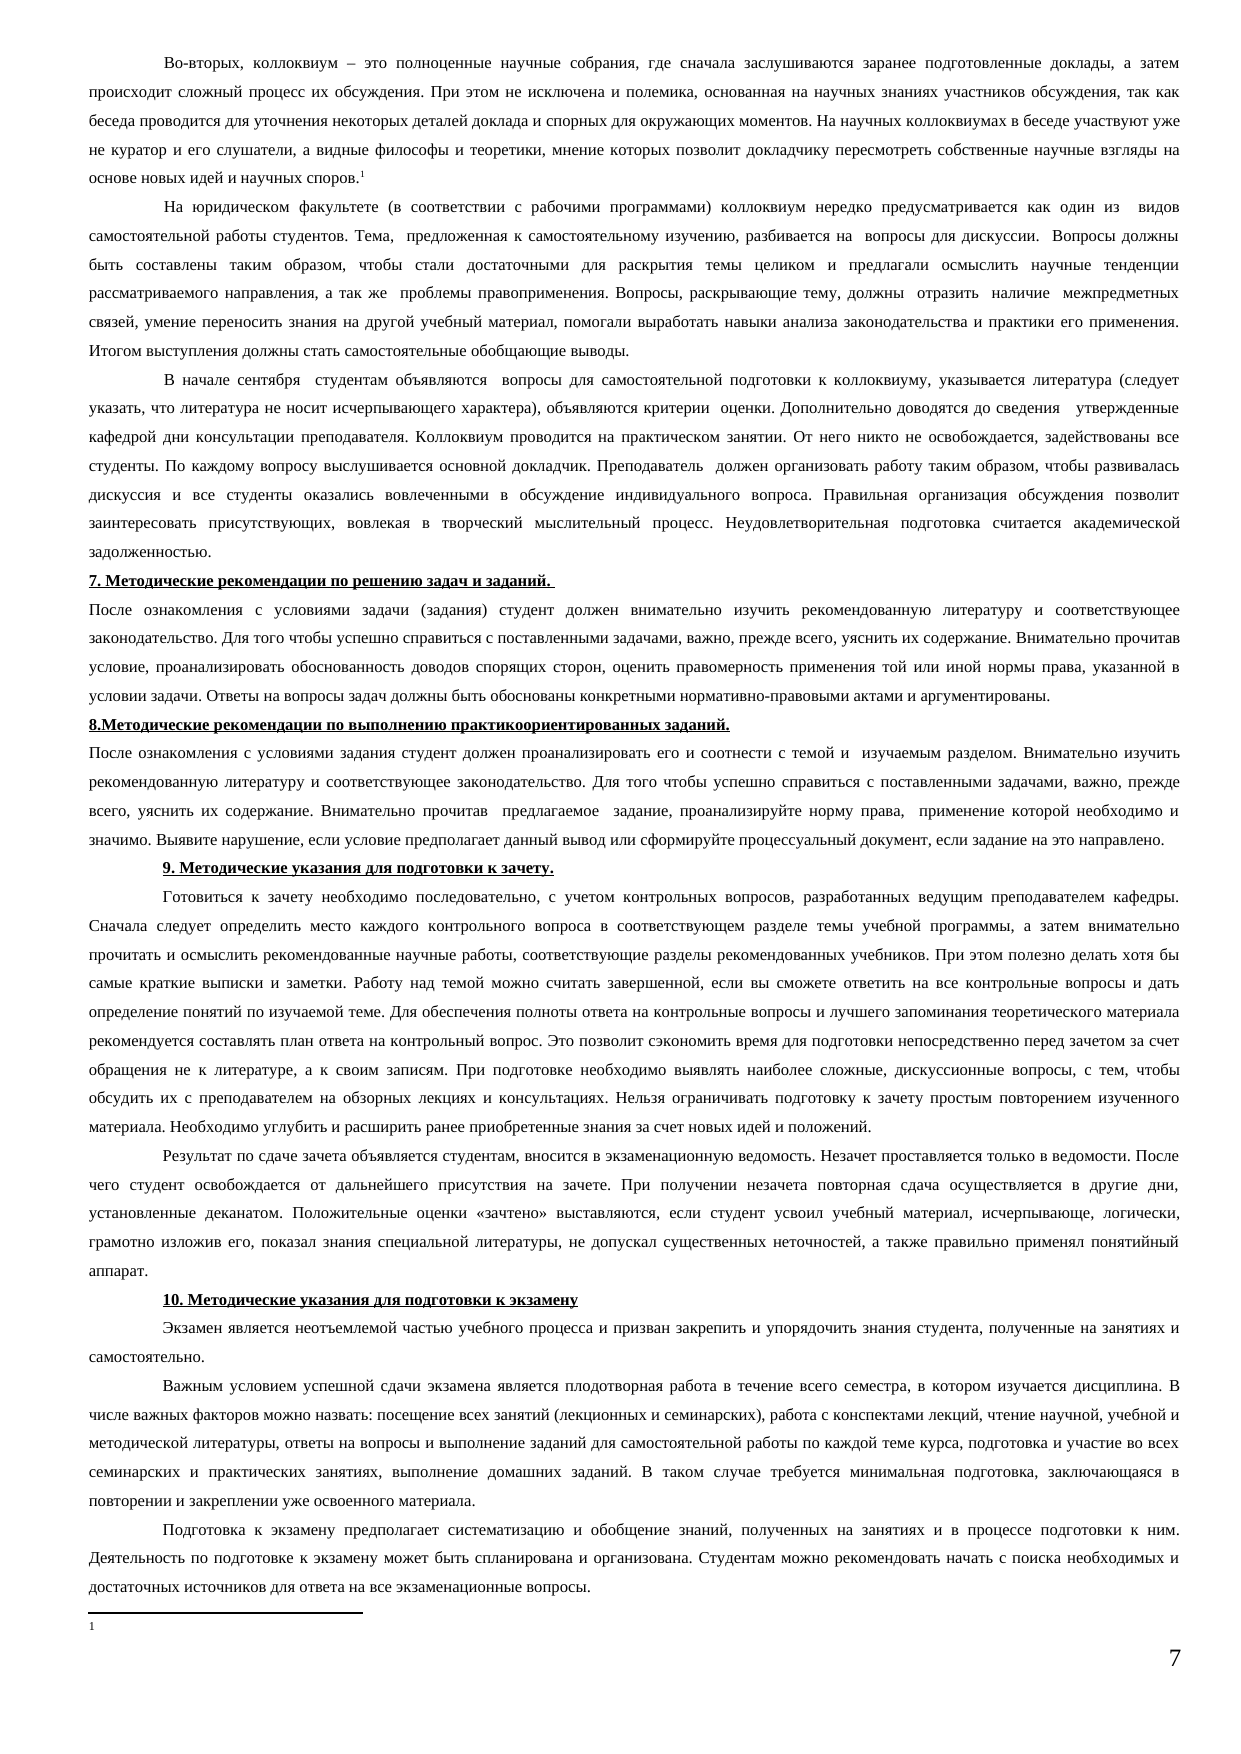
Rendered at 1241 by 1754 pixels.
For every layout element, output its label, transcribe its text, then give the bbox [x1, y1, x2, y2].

text 10. Методические указания для подготовки к экзамену [88, 1289, 1181, 1308]
text В начале сентября студентам объявляются вопросы для самостоятельной подготовки к коллоквиуму, указывается литература (следует указать, что литература не носит исчерпывающего характера), объявляются критерии оценки. Дополнительно доводятся до сведения утвержденные кафедрой дни консультации преподавателя. Коллоквиум проводится на практическом занятии. От него никто не освобождается, задействованы все студенты. По каждому вопросу выслушивается основной докладчик. Преподаватель должен организовать работу таким образом, чтобы развивалась дискуссия и все студенты оказались вовлеченными в обсуждение индивидуального вопроса. Правильная организация обсуждения позволит заинтересовать присутствующих, вовлекая в творческий мыслительный процесс. Неудовлетворительная подготовка считается академической задолженностью. [88, 369, 1181, 561]
text После ознакомления с условиями задачи (задания) студент должен внимательно изучить рекомендованную литературу и соответствующее законодательство. Для того чтобы успешно справиться с поставленными задачами, важно, прежде всего, уяснить их содержание. Внимательно прочитав условие, проанализировать обоснованность доводов спорящих сторон, оценить правомерность применения той или иной нормы права, указанной в условии задачи. Ответы на вопросы задач должны быть обоснованы конкретными нормативно-правовыми актами и аргументированы. [88, 599, 1181, 705]
text 8.Методические рекомендации по выполнению практикоориентированных заданий. [88, 714, 1181, 733]
text На юридическом факультете (в соответствии с рабочими программами) коллоквиум нередко предусматривается как один из видов самостоятельной работы студентов. Тема, предложенная к самостоятельному изучению, разбивается на вопросы для дискуссии. Вопросы должны быть составлены таким образом, чтобы стали достаточными для раскрытия темы целиком и предлагали осмыслить научные тенденции рассматриваемого направления, а так же проблемы правоприменения. Вопросы, раскрывающие тему, должны отразить наличие межпредметных связей, умение переносить знания на другой учебный материал, помогали выработать навыки анализа законодательства и практики его применения. Итогом выступления должны стать самостоятельные обобщающие выводы. [88, 197, 1181, 360]
text Экзамен является неотъемлемой частью учебного процесса и призван закрепить и упорядочить знания студента, полученные на занятиях и самостоятельно. [88, 1318, 1181, 1366]
text 7. Методические рекомендации по решению задач и заданий. [88, 571, 1181, 590]
text Подготовка к экзамену предполагает систематизацию и обобщение знаний, полученных на занятиях и в процессе подготовки к ним. Деятельность по подготовке к экзамену может быть спланирована и организована. Студентам можно рекомендовать начать с поиска необходимых и достаточных источников для ответа на все экзаменационные вопросы. [88, 1519, 1181, 1596]
text Во-вторых, коллоквиум – это полноценные научные собрания, где сначала заслушиваются заранее подготовленные доклады, а затем происходит сложный процесс их обсуждения. При этом не исключена и полемика, основанная на научных знаниях участников обсуждения, так как беседа проводится для уточнения некоторых деталей доклада и спорных для окружающих моментов. На научных коллоквиумах в беседе участвуют уже не куратор и его слушатели, а видные философы и теоретики, мнение которых позволит докладчику пересмотреть собственные научные взгляды на основе новых идей и научных споров. [88, 53, 1181, 187]
text Готовиться к зачету необходимо последовательно, с учетом контрольных вопросов, разработанных ведущим преподавателем кафедры. Сначала следует определить место каждого контрольного вопроса в соответствующем разделе темы учебной программы, а затем внимательно прочитать и осмыслить рекомендованные научные работы, соответствующие разделы рекомендованных учебников. При этом полезно делать хотя бы самые краткие выписки и заметки. Работу над темой можно считать завершенной, если вы сможете ответить на все контрольные вопросы и дать определение понятий по изучаемой теме. Для обеспечения полноты ответа на контрольные вопросы и лучшего запоминания теоретического материала рекомендуется составлять план ответа на контрольный вопрос. Это позволит сэкономить время для подготовки непосредственно перед зачетом за счет обращения не к литературе, а к своим записям. При подготовке необходимо выявлять наиболее сложные, дискуссионные вопросы, с тем, чтобы обсудить их с преподавателем на обзорных лекциях и консультациях. Нельзя ограничивать подготовку к зачету простым повторением изученного материала. Необходимо углубить и расширить ранее приобретенные знания за счет новых идей и положений. [88, 887, 1181, 1136]
text 9. Методические указания для подготовки к зачету. [88, 858, 1181, 877]
text Важным условием успешной сдачи экзамена является плодотворная работа в течение всего семестра, в котором изучается дисциплина. В числе важных факторов можно назвать: посещение всех занятий (лекционных и семинарских), работа с конспектами лекций, чтение научной, учебной и методической литературы, ответы на вопросы и выполнение заданий для самостоятельной работы по каждой теме курса, подготовка и участие во всех семинарских и практических занятиях, выполнение домашних заданий. В таком случае требуется минимальная подготовка, заключающаяся в повторении и закреплении уже освоенного материала. [88, 1376, 1181, 1510]
text После ознакомления с условиями задания студент должен проанализировать его и соотнести с темой и изучаемым разделом. Внимательно изучить рекомендованную литературу и соответствующее законодательство. Для того чтобы успешно справиться с поставленными задачами, важно, прежде всего, уяснить их содержание. Внимательно прочитав предлагаемое задание, проанализируйте норму права, применение которой необходимо и значимо. Выявите нарушение, если условие предполагает данный вывод или сформируйте процессуальный документ, если задание на это направлено. [88, 743, 1181, 848]
text Результат по сдаче зачета объявляется студентам, вносится в экзаменационную ведомость. Незачет проставляется только в ведомости. После чего студент освобождается от дальнейшего присутствия на зачете. При получении незачета повторная сдача осуществляется в другие дни, установленные деканатом. Положительные оценки «зачтено» выставляются, если студент усвоил учебный материал, исчерпывающе, логически, грамотно изложив его, показал знания специальной литературы, не допускал существенных неточностей, а также правильно применял понятийный аппарат. [88, 1146, 1181, 1280]
